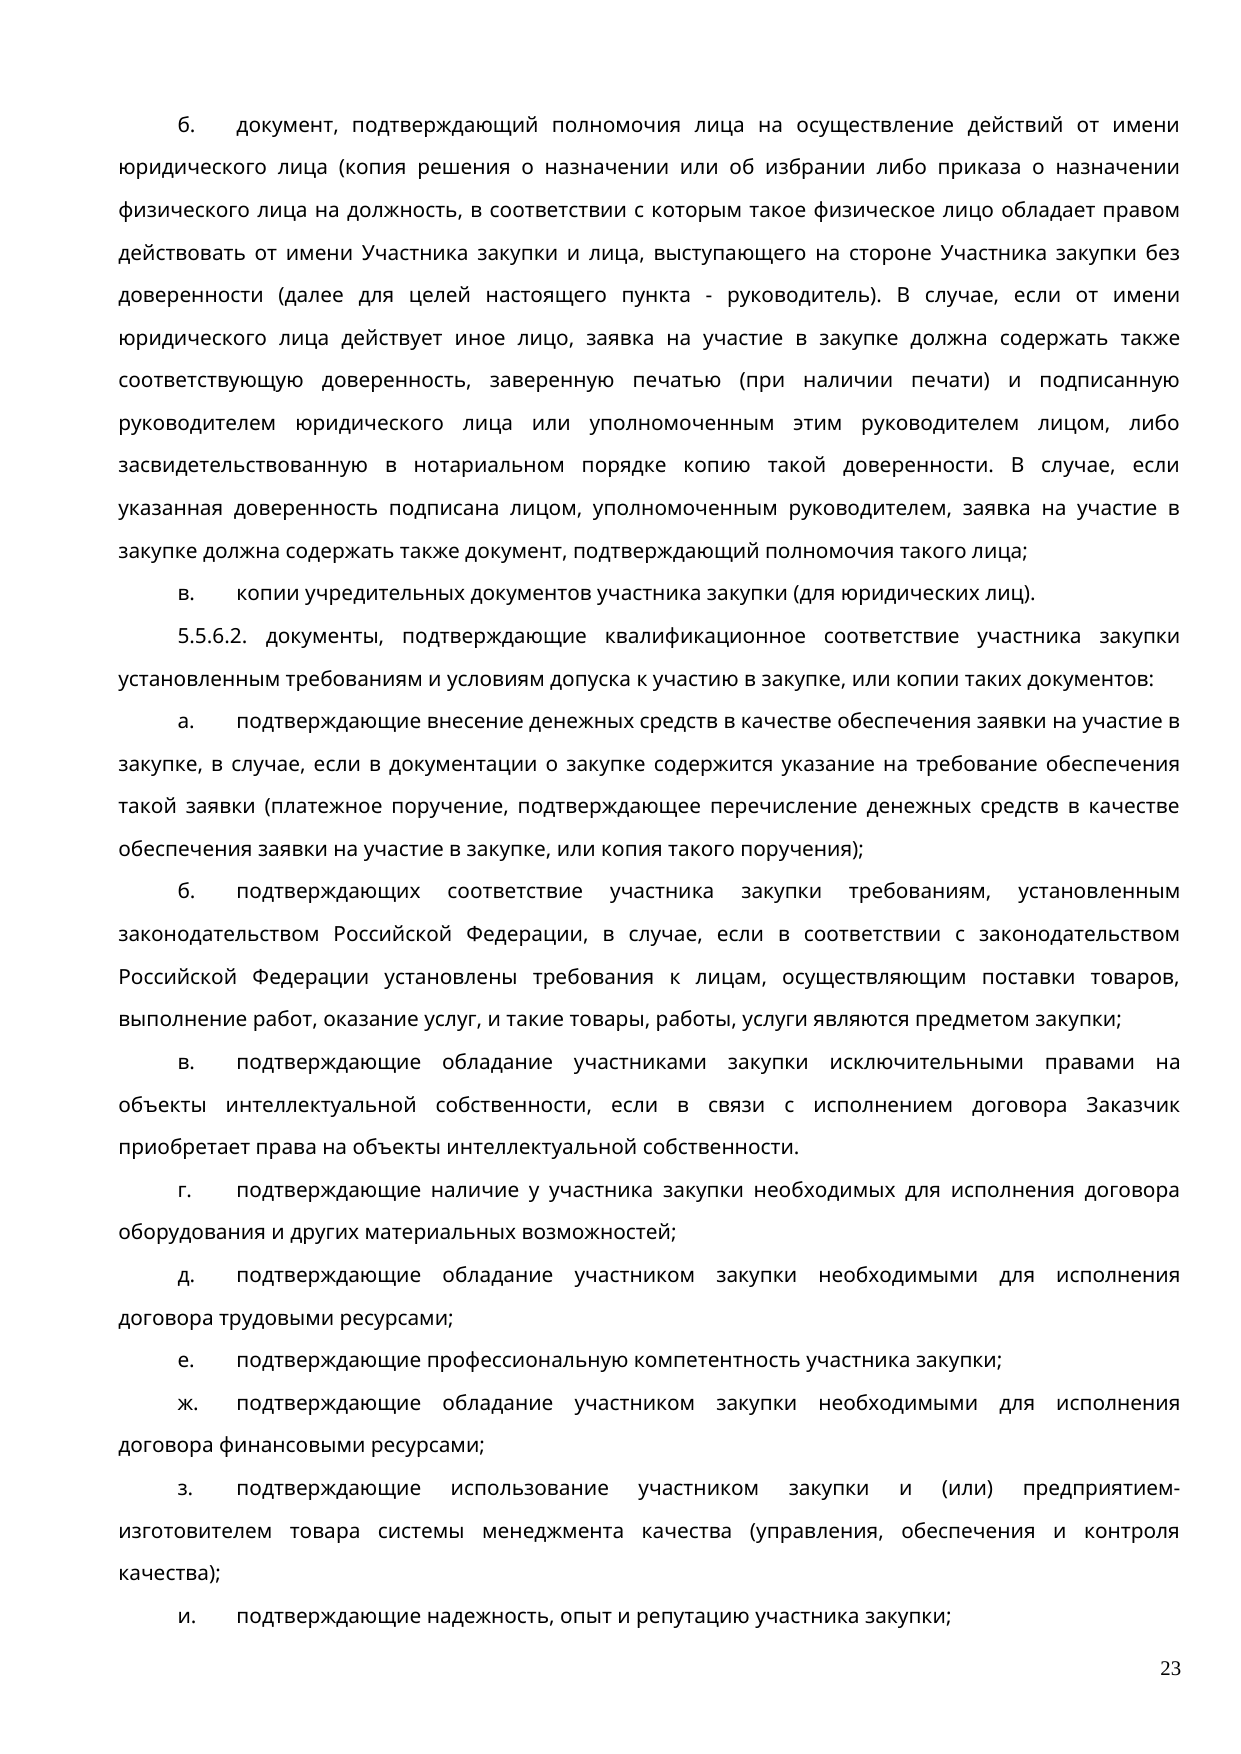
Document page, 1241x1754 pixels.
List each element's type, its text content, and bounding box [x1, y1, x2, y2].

list подтверждающие обладание участником закупки необходимыми для исполнения договора трудовыми ресурсами; [118, 1260, 1181, 1331]
list подтверждающих соответствие участника закупки требованиям, установленным законодательством Российской Федерации, в случае, если в соответствии с законодательством Российской Федерации установлены требования к лицам, осуществляющим поставки товаров, выполнение работ, оказание услуг, и такие товары, работы, услуги являются предметом закупки; [118, 877, 1181, 1033]
list подтверждающие обладание участниками закупки исключительными правами на объекты интеллектуальной собственности, если в связи с исполнением договора Заказчик приобретает права на объекты интеллектуальной собственности. [118, 1047, 1181, 1161]
list подтверждающие внесение денежных средств в качестве обеспечения заявки на участие в закупке, в случае, если в документации о закупке содержится указание на требование обеспечения такой заявки (платежное поручение, подтверждающее перечисление денежных средств в качестве обеспечения заявки на участие в закупке, или копия такого поручения); [118, 706, 1181, 862]
list документ, подтверждающий полномочия лица на осуществление действий от имени юридического лица (копия решения о назначении или об избрании либо приказа о назначении физического лица на должность, в соответствии с которым такое физическое лицо обладает правом действовать от имени Участника закупки и лица, выступающего на стороне Участника закупки без доверенности (далее для целей настоящего пункта - руководитель). В случае, если от имени юридического лица действует иное лицо, заявка на участие в закупке должна содержать также соответствующую доверенность, заверенную печатью (при наличии печати) и подписанную руководителем юридического лица или уполномоченным этим руководителем лицом, либо засвидетельствованную в нотариальном порядке копию такой доверенности. В случае, если указанная доверенность подписана лицом, уполномоченным руководителем, заявка на участие в закупке должна содержать также документ, подтверждающий полномочия такого лица; [118, 110, 1181, 564]
list подтверждающие наличие у участника закупки необходимых для исполнения договора оборудования и других материальных возможностей; [118, 1175, 1181, 1246]
list подтверждающие надежность, опыт и репутацию участника закупки; [118, 1601, 1181, 1629]
list подтверждающие обладание участником закупки необходимыми для исполнения договора финансовыми ресурсами; [118, 1388, 1181, 1459]
list копии учредительных документов участника закупки (для юридических лиц). [118, 578, 1181, 607]
list подтверждающие профессиональную компетентность участника закупки; [118, 1345, 1181, 1374]
text документы, подтверждающие квалификационное соответствие участника закупки установленным требованиям и условиям допуска к участию в закупке, или копии таких документов: [118, 621, 1181, 692]
list подтверждающие использование участником закупки и (или) предприятием-изготовителем товара системы менеджмента качества (управления, обеспечения и контроля качества); [118, 1473, 1181, 1587]
